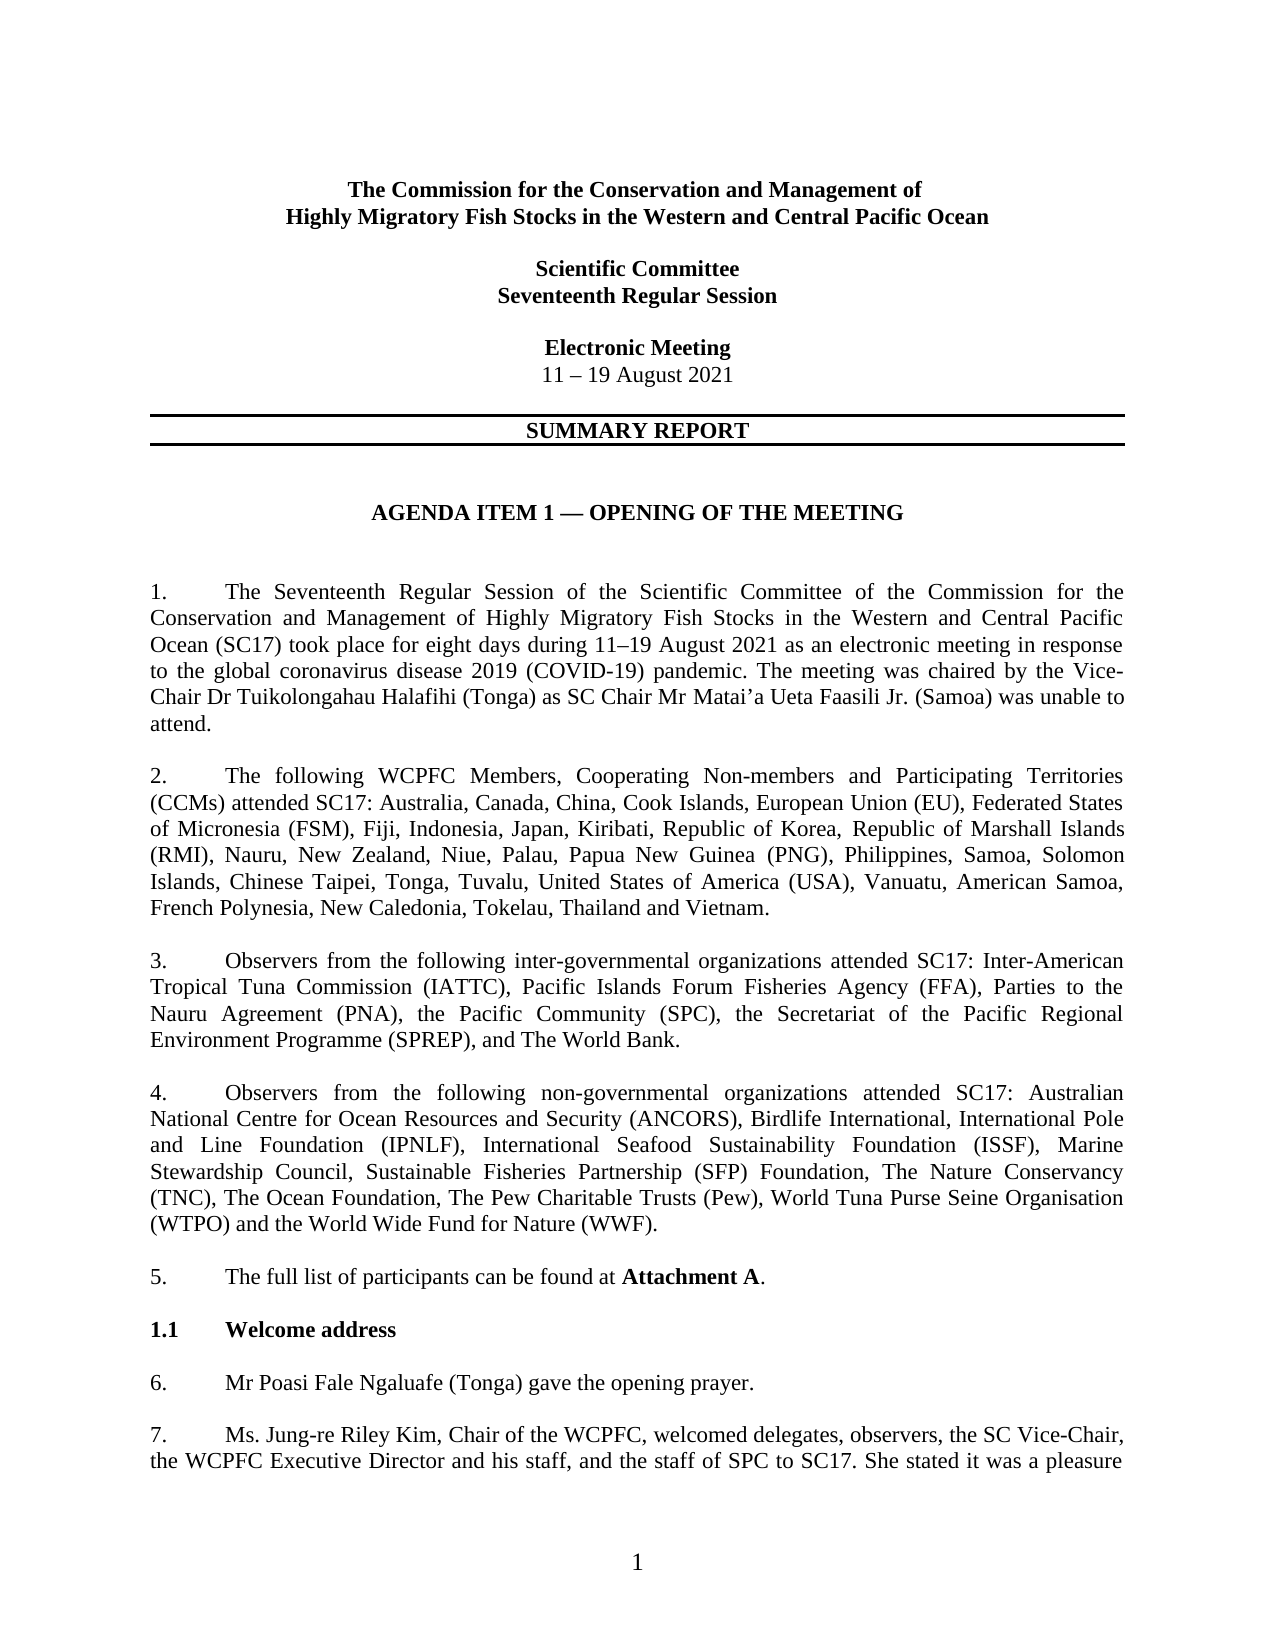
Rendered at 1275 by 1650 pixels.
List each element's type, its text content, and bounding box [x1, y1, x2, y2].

text Seventeenth Regular Session [150, 282, 1125, 308]
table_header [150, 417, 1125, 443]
list Welcome address [150, 1316, 1125, 1342]
text AGENDA ITEM 1 — OPENING OF THE MEETING [150, 499, 1125, 525]
list Mr Poasi Fale Ngaluafe (Tonga) gave the opening prayer. [150, 1368, 1125, 1395]
list The full list of participants can be found at Attachment A. [150, 1263, 1125, 1289]
list The Seventeenth Regular Session of the Scientific Committee of the Commission for the Conservation and Management of Highly Migratory Fish Stocks in the Western and Central Pacific Ocean (SC17) took place for eight days during 11–19 August 2021 as an electronic meeting in response to the global coronavirus disease 2019 (COVID-19) pandemic. The meeting was chaired by the Vice-Chair Dr Tuikolongahau Halafihi (Tonga) as SC Chair Mr Matai’a Ueta Faasili Jr. (Samoa) was unable to attend. [150, 578, 1125, 736]
text Electronic Meeting [150, 334, 1125, 361]
text Scientific Committee [150, 255, 1125, 282]
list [150, 1421, 1125, 1474]
list Observers from the following non-governmental organizations attended SC17: Australian National Centre for Ocean Resources and Security (ANCORS), Birdlife International, International Pole and Line Foundation (IPNLF), International Seafood Sustainability Foundation (ISSF), Marine Stewardship Council, Sustainable Fisheries Partnership (SFP) Foundation, The Nature Conservancy (TNC), The Ocean Foundation, The Pew Charitable Trusts (Pew), World Tuna Purse Seine Organisation (WTPO) and the World Wide Fund for Nature (WWF). [150, 1079, 1125, 1237]
text 11 – 19 August 2021 [150, 361, 1125, 387]
list The following WCPFC Members, Cooperating Non-members and Participating Territories (CCMs) attended SC17: Australia, Canada, China, Cook Islands, European Union (EU), Federated States of Micronesia (FSM), Fiji, Indonesia, Japan, Kiribati, Republic of Korea, Republic of Marshall Islands (RMI), Nauru, New Zealand, Niue, Palau, Papua New Guinea (PNG), Philippines, Samoa, Solomon Islands, Chinese Taipei, Tonga, Tuvalu, United States of America (USA), Vanuatu, American Samoa, French Polynesia, New Caledonia, Tokelau, Thailand and Vietnam. [150, 762, 1125, 921]
text The Commission for the Conservation and Management of Highly Migratory Fish Stocks in the Western and Central Pacific Ocean [150, 176, 1125, 229]
list Observers from the following inter-governmental organizations attended SC17: Inter-American Tropical Tuna Commission (IATTC), Pacific Islands Forum Fisheries Agency (FFA), Parties to the Nauru Agreement (PNA), the Pacific Community (SPC), the Secretariat of the Pacific Regional Environment Programme (SPREP), and The World Bank. [150, 947, 1125, 1052]
